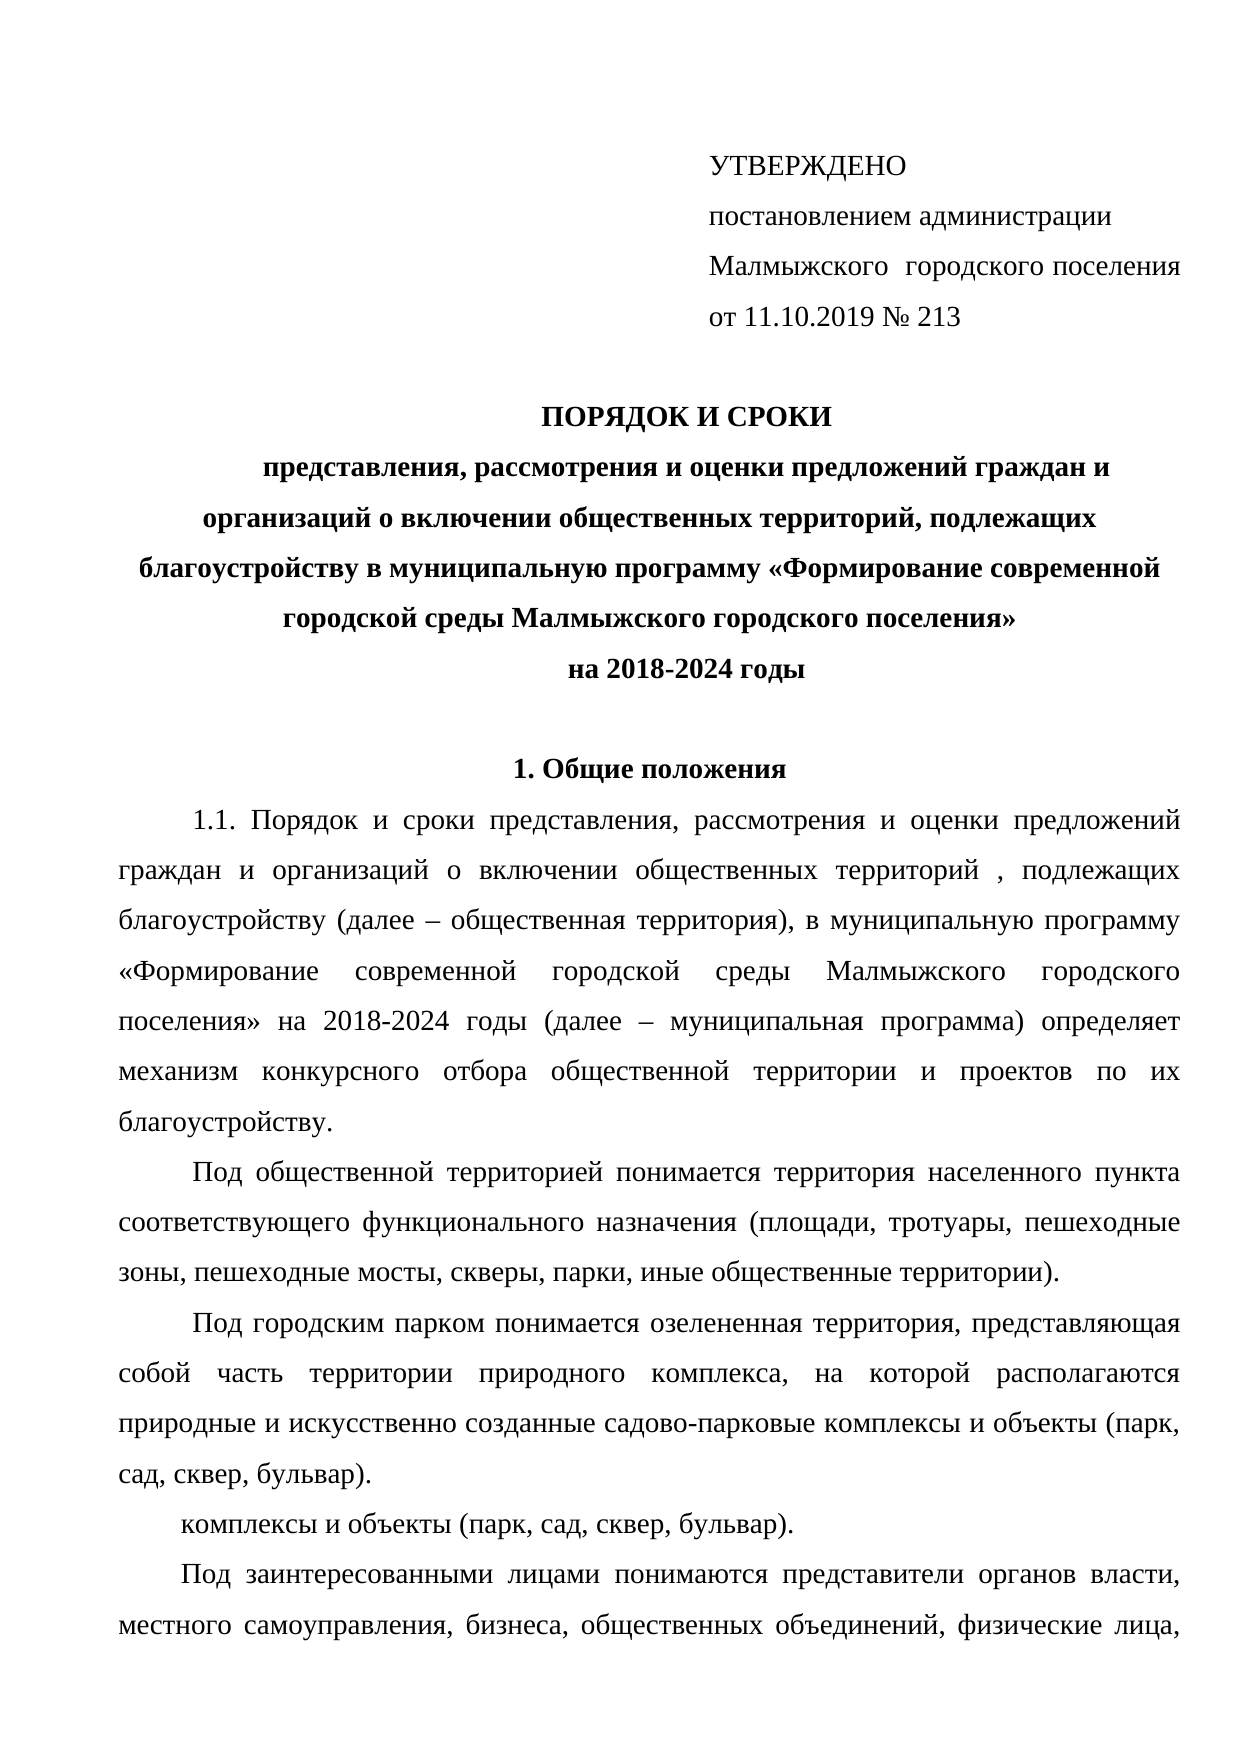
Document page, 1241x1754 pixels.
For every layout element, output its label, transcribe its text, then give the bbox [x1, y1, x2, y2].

text 1. Общие положения [118, 751, 1181, 785]
text Под общественной территорией понимается территория населенного пункта соответствующего функционального назначения (площади, тротуары, пешеходные зоны, пешеходные мосты, скверы, парки, иные общественные территории). [118, 1154, 1181, 1288]
text ПОРЯДОК И СРОКИ [118, 399, 1181, 433]
text на 2018-2024 годы [118, 651, 1181, 684]
text комплексы и объекты (парк, сад, сквер, бульвар). [118, 1506, 1181, 1540]
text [118, 1556, 1181, 1640]
text 1.1. Порядок и сроки представления, рассмотрения и оценки предложений граждан и организаций о включении общественных территорий , подлежащих благоустройству (далее – общественная территория), в муниципальную программу «Формирование современной городской среды Малмыжского городского поселения» на 2018-2024 годы (далее – муниципальная программа) определяет механизм конкурсного отбора общественной территории и проектов по их благоустройству. [118, 802, 1181, 1137]
text Под городским парком понимается озелененная территория, представляющая собой часть территории природного комплекса, на которой располагаются природные и искусственно созданные садово-парковые комплексы и объекты (парк, сад, сквер, бульвар). [118, 1305, 1181, 1489]
text УТВЕРЖДЕНО [709, 148, 1181, 181]
text представления, рассмотрения и оценки предложений граждан и организаций о включении общественных территорий, подлежащих благоустройству в муниципальную программу «Формирование современной городской среды Малмыжского городского поселения» [118, 449, 1181, 634]
text постановлением администрации [709, 198, 1181, 232]
text Малмыжского городского поселения от 11.10.2019 № 213 [709, 248, 1181, 332]
